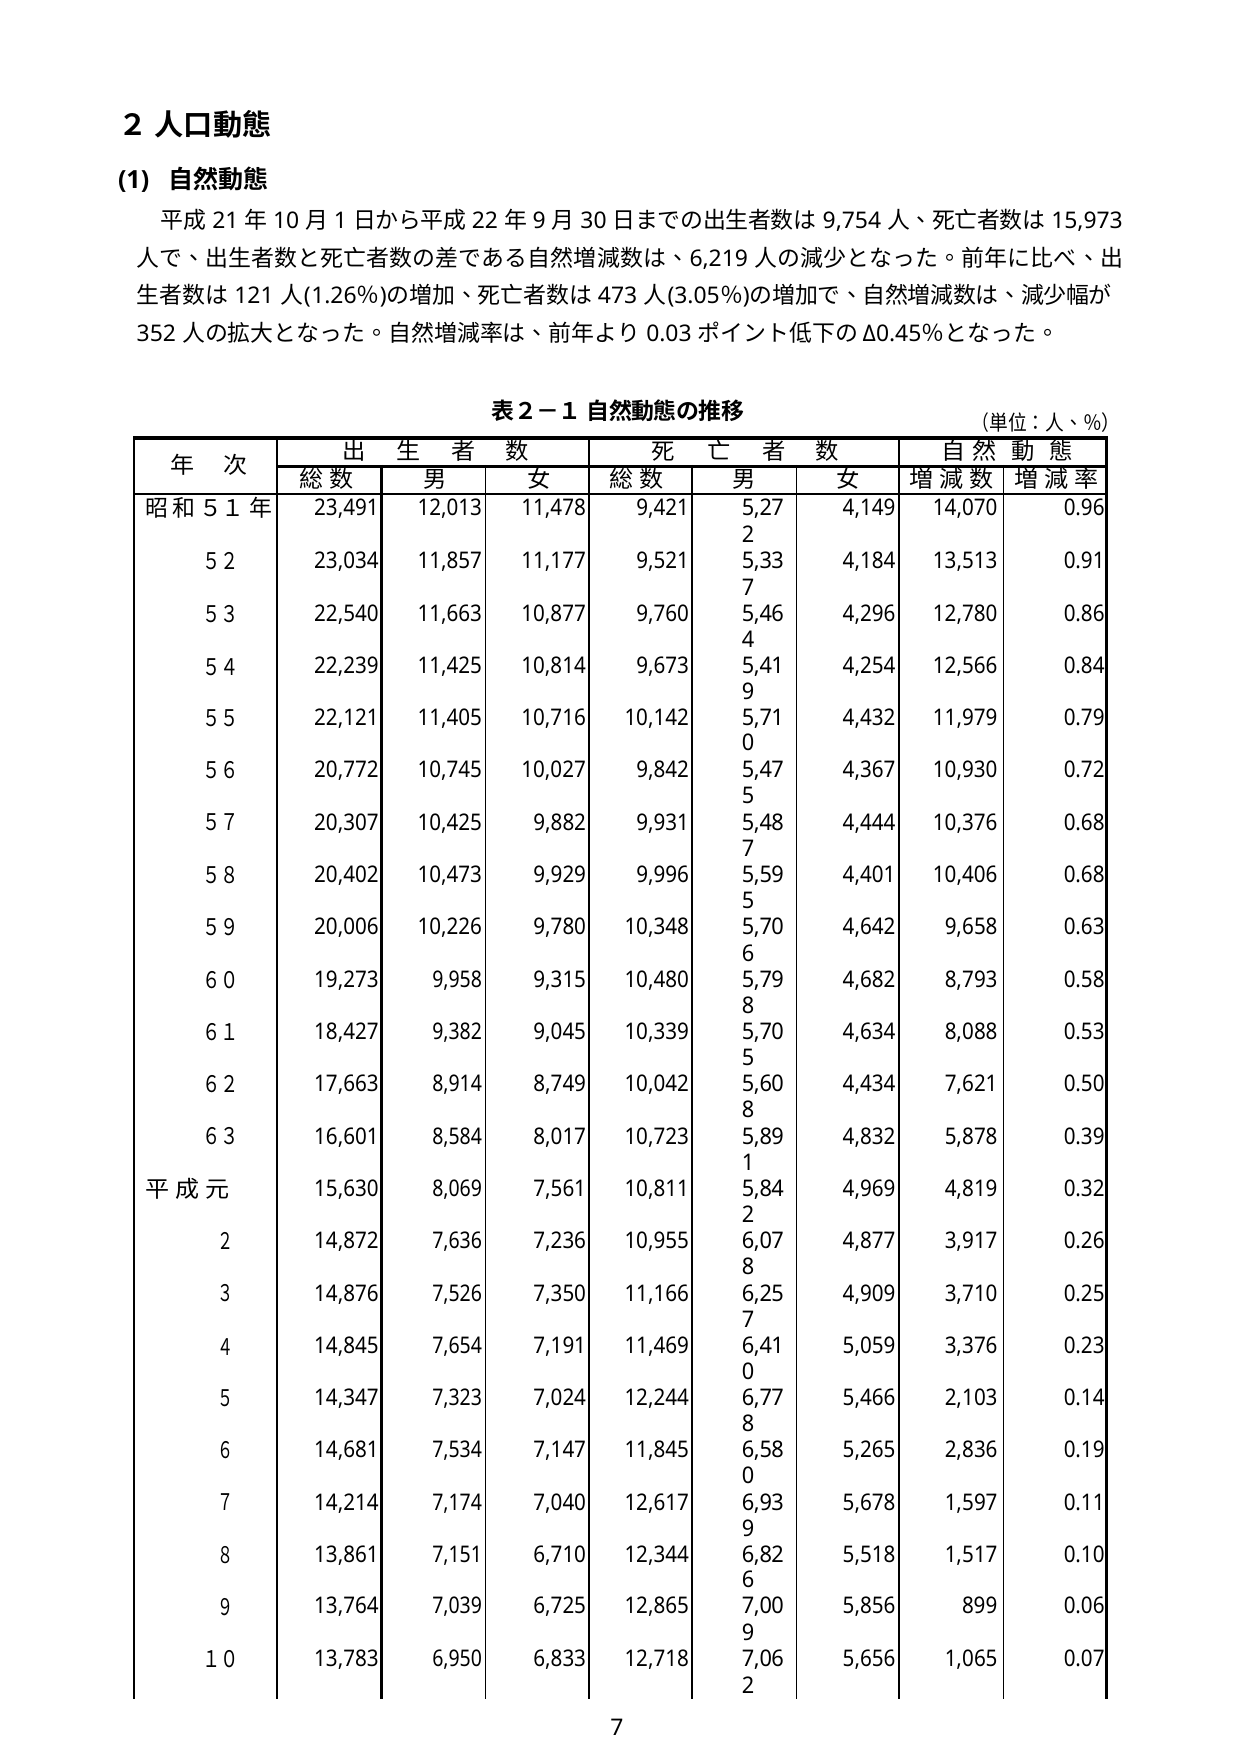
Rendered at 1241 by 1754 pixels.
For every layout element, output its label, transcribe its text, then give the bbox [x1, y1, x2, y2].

table_cell 9,760 [590, 601, 691, 653]
table_cell 0.23 [1004, 1333, 1105, 1385]
table_cell 14,872 [278, 1228, 380, 1280]
table_cell 14,347 [278, 1385, 380, 1436]
table_cell 0.86 [1004, 601, 1105, 653]
table_cell 899 [900, 1593, 1003, 1646]
table_cell 4,682 [797, 966, 898, 1019]
table_cell 8,793 [900, 966, 1003, 1019]
table_cell 23,491 [278, 495, 380, 547]
table_cell 10,955 [590, 1228, 691, 1280]
table_cell 6,410 [693, 1333, 796, 1385]
table_header 数 [485, 440, 588, 465]
table_cell 5,705 [693, 1019, 796, 1071]
table_cell 11,845 [590, 1436, 691, 1489]
table_cell 10,473 [383, 862, 485, 913]
table_cell 10,027 [486, 756, 588, 809]
table_cell 5,608 [693, 1071, 796, 1123]
table_cell 昭 和 ５１ 年 [135, 495, 276, 547]
table_cell ５４ [135, 653, 276, 705]
table_cell １０ [135, 1646, 276, 1699]
table_cell 4,969 [797, 1176, 898, 1227]
table_cell 7,151 [383, 1542, 485, 1593]
table_cell 5,706 [693, 913, 796, 966]
table_cell 15,630 [278, 1176, 380, 1227]
table_cell 12,566 [900, 653, 1003, 705]
table_cell 7,147 [486, 1436, 588, 1489]
table_cell 9,673 [590, 653, 691, 705]
table_cell 0.58 [1004, 966, 1105, 1019]
table_cell 7,323 [383, 1385, 485, 1436]
table_cell 7,534 [383, 1436, 485, 1489]
table_cell 10,723 [590, 1123, 691, 1176]
table_cell 14,876 [278, 1280, 380, 1333]
table_cell ５７ [135, 809, 276, 862]
table_cell 4,444 [797, 809, 898, 862]
table_cell 18,427 [278, 1019, 380, 1071]
table_cell 0.53 [1004, 1019, 1105, 1071]
table_cell ５９ [135, 913, 276, 966]
table_cell 7,350 [486, 1280, 588, 1333]
table_cell 4,401 [797, 862, 898, 913]
table_cell 1,597 [900, 1489, 1003, 1542]
text 表２－１ 自然動態の推移 [492, 389, 750, 427]
table_cell 4,296 [797, 601, 898, 653]
table_cell 22,121 [278, 705, 380, 756]
table_cell 8,584 [383, 1123, 485, 1176]
table_cell ６０ [135, 966, 276, 1019]
table_cell 総 数 [278, 468, 380, 493]
table_cell 4,434 [797, 1071, 898, 1123]
table_cell 0.07 [1004, 1646, 1105, 1699]
table_cell 6,833 [486, 1646, 588, 1699]
table_cell 4,254 [797, 653, 898, 705]
table_header 亡 [692, 440, 735, 465]
table_cell 23,034 [278, 548, 380, 601]
table_cell 5,842 [693, 1176, 796, 1227]
table_cell 9,882 [486, 809, 588, 862]
table_cell 0.96 [1004, 495, 1105, 547]
table_cell 5,272 [693, 495, 796, 547]
table_cell ５５ [135, 705, 276, 756]
table_cell ６３ [135, 1123, 276, 1176]
table_cell 3,917 [900, 1228, 1003, 1280]
table_cell 7,040 [486, 1489, 588, 1542]
table_cell 14,070 [900, 495, 1003, 547]
table_cell 0.32 [1004, 1176, 1105, 1227]
table_cell 7,024 [486, 1385, 588, 1436]
table_cell 7,636 [383, 1228, 485, 1280]
table_cell 10,348 [590, 913, 691, 966]
table_cell 5,595 [693, 862, 796, 913]
table_cell 9,658 [900, 913, 1003, 966]
table_cell 2,103 [900, 1385, 1003, 1436]
table_cell 11,979 [900, 705, 1003, 756]
table_cell 10,339 [590, 1019, 691, 1071]
table_cell 13,513 [900, 548, 1003, 601]
table_cell 22,540 [278, 601, 380, 653]
table_cell 増 減 数 [900, 468, 1003, 493]
table_cell 0.19 [1004, 1436, 1105, 1489]
table_cell 5,710 [693, 705, 796, 756]
table_cell 4,432 [797, 705, 898, 756]
table_cell 22,239 [278, 653, 380, 705]
table_cell 5,518 [797, 1542, 898, 1593]
table_cell 12,344 [590, 1542, 691, 1593]
table_cell 10,142 [590, 705, 691, 756]
table_cell ４ [135, 1333, 276, 1385]
table_cell 12,865 [590, 1593, 691, 1646]
table_cell 11,405 [383, 705, 485, 756]
table_cell 11,166 [590, 1280, 691, 1333]
table_cell 17,663 [278, 1071, 380, 1123]
table_cell 6,725 [486, 1593, 588, 1646]
table_cell 20,772 [278, 756, 380, 809]
table_cell 3,710 [900, 1280, 1003, 1333]
table_cell 平 成 元 [135, 1176, 276, 1227]
table_cell 5,059 [797, 1333, 898, 1385]
table_cell 7,062 [693, 1646, 796, 1699]
table_cell 0.79 [1004, 705, 1105, 756]
table_cell 0.10 [1004, 1542, 1105, 1593]
table_cell 9,382 [383, 1019, 485, 1071]
table_cell 0.68 [1004, 809, 1105, 862]
table_cell 0.63 [1004, 913, 1105, 966]
table_cell 8,069 [383, 1176, 485, 1227]
table_cell 20,307 [278, 809, 380, 862]
table_cell 7,561 [486, 1176, 588, 1227]
table_cell 11,177 [486, 548, 588, 601]
table_cell 5,798 [693, 966, 796, 1019]
table_cell 13,764 [278, 1593, 380, 1646]
table_cell 4,819 [900, 1176, 1003, 1227]
table_cell 10,745 [383, 756, 485, 809]
table_cell 13,861 [278, 1542, 380, 1593]
table_cell 7,526 [383, 1280, 485, 1333]
table_cell ５ [135, 1385, 276, 1436]
table_cell ９ [135, 1593, 276, 1646]
table_cell 1,065 [900, 1646, 1003, 1699]
subtitle 自然動態 [118, 143, 1169, 199]
table_cell ５３ [135, 601, 276, 653]
table_cell 7,191 [486, 1333, 588, 1385]
table_cell 6,939 [693, 1489, 796, 1542]
table_cell 9,958 [383, 966, 485, 1019]
table_cell 4,832 [797, 1123, 898, 1176]
table_cell 男 [383, 468, 485, 493]
table_cell 11,857 [383, 548, 485, 601]
table_header 出 [278, 440, 381, 465]
table_cell 8,088 [900, 1019, 1003, 1071]
table_cell 6,950 [383, 1646, 485, 1699]
table_cell 14,845 [278, 1333, 380, 1385]
table_cell 4,184 [797, 548, 898, 601]
table_cell 5,678 [797, 1489, 898, 1542]
table_cell 0.68 [1004, 862, 1105, 913]
table_cell 6,710 [486, 1542, 588, 1593]
table_cell 6,826 [693, 1542, 796, 1593]
table_header 年 次 [135, 440, 276, 493]
table_cell 5,265 [797, 1436, 898, 1489]
table_cell 10,480 [590, 966, 691, 1019]
table_cell 3,376 [900, 1333, 1003, 1385]
table_cell 4,877 [797, 1228, 898, 1280]
subtitle 平成 21 年 10 月 1 日から平成 22 年 9 月 30 日までの出生者数は 9,754 人、死亡者数は 15,973 人で、出生者数と死亡者数の差である自然増減数は、6,219 人の減少となった。前年に比べ、出生者数は 121 人(1.26％)の増加、死亡者数は 473 人(3.05％)の増加で、自然増減数は、減少幅が [136, 204, 1123, 311]
table_cell 11,425 [383, 653, 485, 705]
text 352 人の拡大となった。自然増減率は、前年より 0.03 ポイント低下のΔ0.45％となった。 [136, 317, 1169, 348]
table_header 死 [590, 440, 692, 465]
table_cell ６２ [135, 1071, 276, 1123]
table_cell 0.14 [1004, 1385, 1105, 1436]
table_cell 12,244 [590, 1385, 691, 1436]
table_cell 9,421 [590, 495, 691, 547]
table_cell 総 数 [590, 468, 691, 493]
subtitle ２ 人口動態 [118, 104, 1169, 143]
table_cell 4,642 [797, 913, 898, 966]
table_cell 9,996 [590, 862, 691, 913]
table_cell 7,621 [900, 1071, 1003, 1123]
table_cell 11,663 [383, 601, 485, 653]
table_cell 10,877 [486, 601, 588, 653]
table_header 動 [1003, 440, 1041, 465]
table_cell 7,039 [383, 1593, 485, 1646]
table_header 自 然 [900, 440, 1003, 465]
table_cell 0.06 [1004, 1593, 1105, 1646]
table_cell 9,929 [486, 862, 588, 913]
table_cell 9,521 [590, 548, 691, 601]
table_cell 14,681 [278, 1436, 380, 1489]
table_cell 6,257 [693, 1280, 796, 1333]
table_cell 8,017 [486, 1123, 588, 1176]
table_cell 5,464 [693, 601, 796, 653]
table_cell 5,487 [693, 809, 796, 862]
table_cell 10,716 [486, 705, 588, 756]
table_cell ５８ [135, 862, 276, 913]
table_cell 10,930 [900, 756, 1003, 809]
table_cell 8,914 [383, 1071, 485, 1123]
table_header 数 [796, 440, 898, 465]
table_cell 0.39 [1004, 1123, 1105, 1176]
table_header 態 [1041, 440, 1105, 465]
table_header 者 [735, 440, 796, 465]
table_cell 増 減 率 [1004, 468, 1105, 493]
table_cell 6,580 [693, 1436, 796, 1489]
table_cell 0.72 [1004, 756, 1105, 809]
table_cell 10,425 [383, 809, 485, 862]
table_cell 12,617 [590, 1489, 691, 1542]
table_cell ３ [135, 1280, 276, 1333]
table_cell 2,836 [900, 1436, 1003, 1489]
table_cell 6,778 [693, 1385, 796, 1436]
table_cell 10,814 [486, 653, 588, 705]
table_cell 7,654 [383, 1333, 485, 1385]
table_cell 5,856 [797, 1593, 898, 1646]
table_cell ６１ [135, 1019, 276, 1071]
table_cell 12,718 [590, 1646, 691, 1699]
table_cell 1,517 [900, 1542, 1003, 1593]
table_cell 8,749 [486, 1071, 588, 1123]
table_cell 19,273 [278, 966, 380, 1019]
table_cell ５６ [135, 756, 276, 809]
table_cell ５２ [135, 548, 276, 601]
table_cell 5,419 [693, 653, 796, 705]
table_cell 10,226 [383, 913, 485, 966]
table_cell 7,174 [383, 1489, 485, 1542]
table_cell ８ [135, 1542, 276, 1593]
table_cell 男 [693, 468, 796, 493]
table_cell 10,376 [900, 809, 1003, 862]
table_cell ６ [135, 1436, 276, 1489]
table_cell 7,236 [486, 1228, 588, 1280]
table_cell 0.50 [1004, 1071, 1105, 1123]
table_cell 9,842 [590, 756, 691, 809]
table_cell 20,402 [278, 862, 380, 913]
table_cell 20,006 [278, 913, 380, 966]
table_cell 女 [797, 468, 898, 493]
table_cell 11,478 [486, 495, 588, 547]
table_cell 10,811 [590, 1176, 691, 1227]
table_cell 13,783 [278, 1646, 380, 1699]
table_cell 0.84 [1004, 653, 1105, 705]
table_cell 5,891 [693, 1123, 796, 1176]
table_cell 11,469 [590, 1333, 691, 1385]
table_cell 9,780 [486, 913, 588, 966]
table_cell 9,931 [590, 809, 691, 862]
table_cell 5,475 [693, 756, 796, 809]
table_cell 16,601 [278, 1123, 380, 1176]
table_cell 10,406 [900, 862, 1003, 913]
table_cell 5,337 [693, 548, 796, 601]
table_cell 女 [486, 468, 588, 493]
table_cell ２ [135, 1228, 276, 1280]
table_cell 9,315 [486, 966, 588, 1019]
table_cell 0.91 [1004, 548, 1105, 601]
table_cell 4,909 [797, 1280, 898, 1333]
table_cell ７ [135, 1489, 276, 1542]
table_cell 5,656 [797, 1646, 898, 1699]
table_cell 5,878 [900, 1123, 1003, 1176]
table_cell 5,466 [797, 1385, 898, 1436]
table_cell 4,367 [797, 756, 898, 809]
table_cell 10,042 [590, 1071, 691, 1123]
text （単位：人、％） [972, 408, 1169, 436]
table_cell 0.25 [1004, 1280, 1105, 1333]
table_header 生 者 [381, 440, 485, 465]
table_cell 0.26 [1004, 1228, 1105, 1280]
table_cell 9,045 [486, 1019, 588, 1071]
table_cell 14,214 [278, 1489, 380, 1542]
table_cell 4,149 [797, 495, 898, 547]
table_cell 12,780 [900, 601, 1003, 653]
table_cell 12,013 [383, 495, 485, 547]
table_cell 0.11 [1004, 1489, 1105, 1542]
table_cell 6,078 [693, 1228, 796, 1280]
table_cell 7,009 [693, 1593, 796, 1646]
table_cell 4,634 [797, 1019, 898, 1071]
